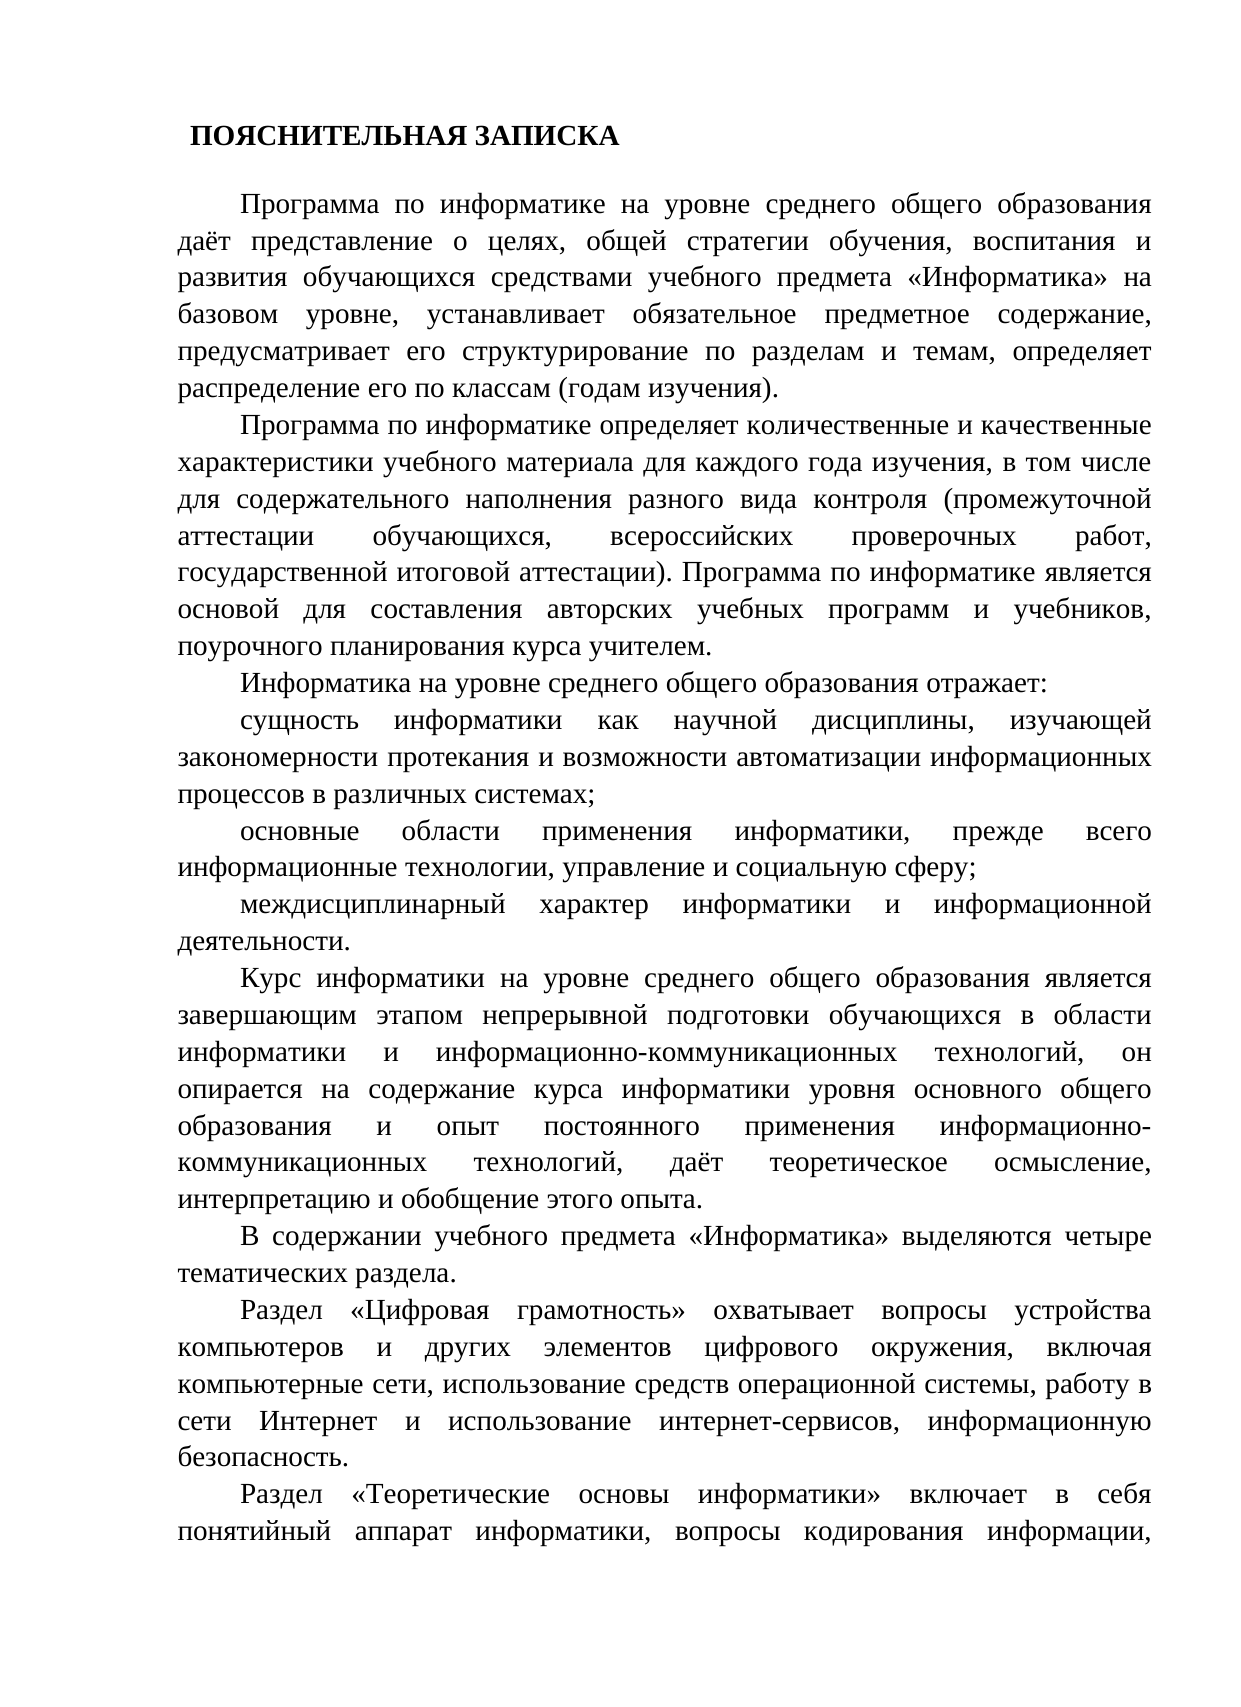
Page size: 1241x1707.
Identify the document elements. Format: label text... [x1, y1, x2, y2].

text сущность информатики как научной дисциплины, изучающей закономерности протекания и возможности автоматизации информационных процессов в различных системах; [177, 702, 1152, 809]
text Программа по информатике определяет количественные и качественные характеристики учебного материала для каждого года изучения, в том числе для содержательного наполнения разного вида контроля (промежуточной аттестации обучающихся, всероссийских проверочных работ, государственной итоговой аттестации). Программа по информатике является основой для составления авторских учебных программ и учебников, поурочного планирования курса учителем. [177, 407, 1152, 662]
text основные области применения информатики, прежде всего информационные технологии, управление и социальную сферу; [177, 813, 1152, 883]
text ПОЯСНИТЕЛЬНАЯ ЗАПИСКА [190, 118, 1152, 152]
text Информатика на уровне среднего общего образования отражает: [177, 665, 1152, 699]
text междисциплинарный характер информатики и информационной деятельности. [177, 886, 1152, 957]
text Программа по информатике на уровне среднего общего образования даёт представление о целях, общей стратегии обучения, воспитания и развития обучающихся средствами учебного предмета «Информатика» на базовом уровне, устанавливает обязательное предметное содержание, предусматривает его структурирование по разделам и темам, определяет распределение его по классам (годам изучения). [177, 186, 1152, 404]
text В содержании учебного предмета «Информатика» выделяются четыре тематических раздела. [177, 1218, 1152, 1289]
text Курс информатики на уровне среднего общего образования является завершающим этапом непрерывной подготовки обучающихся в области информатики и информационно-коммуникационных технологий, он опирается на содержание курса информатики уровня основного общего образования и опыт постоянного применения информационно-коммуникационных технологий, даёт теоретическое осмысление, интерпретацию и обобщение этого опыта. [177, 960, 1152, 1215]
text Раздел «Цифровая грамотность» охватывает вопросы устройства компьютеров и других элементов цифрового окружения, включая компьютерные сети, использование средств операционной системы, работу в сети Интернет и использование интернет-сервисов, информационную безопасность. [177, 1292, 1152, 1473]
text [177, 1476, 1152, 1547]
